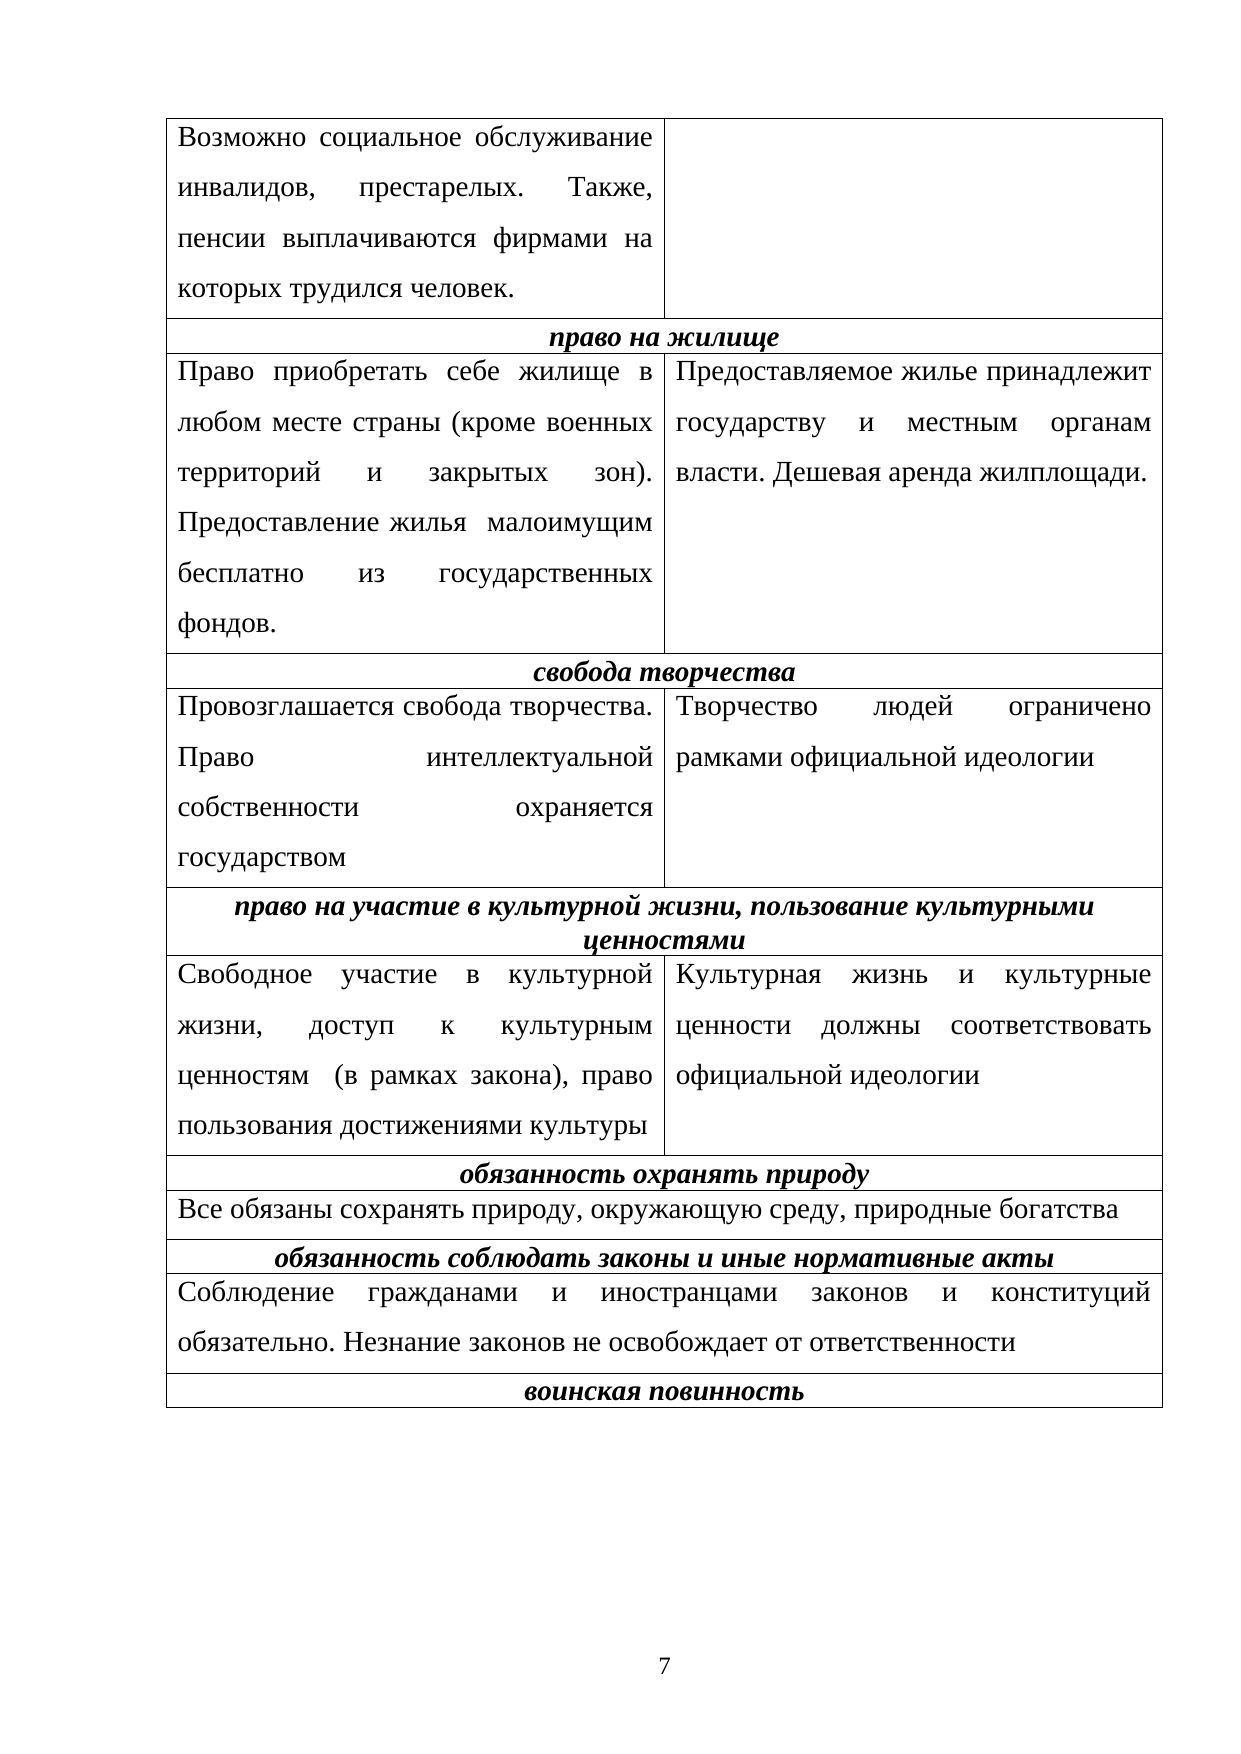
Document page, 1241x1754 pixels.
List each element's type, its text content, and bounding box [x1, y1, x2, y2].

table_cell обязанность охранять природу [167, 1156, 1162, 1190]
table_cell Творчество людей ограничено рамками официальной идеологии [665, 689, 1162, 887]
table_cell Провозглашается свобода творчества. Право интеллектуальной собственности охраняется государством [167, 689, 664, 887]
table_cell Культурная жизнь и культурные ценности должны соответствовать официальной идеологии [665, 956, 1162, 1155]
table_cell Все обязаны сохранять природу, окружающую среду, природные богатства [167, 1191, 1162, 1239]
table_cell право на участие в культурной жизни, пользование культурными ценностями [167, 888, 1162, 955]
table_cell Соблюдение гражданами и иностранцами законов и конституций обязательно. Незнание законов не освобождает от ответственности [167, 1274, 1162, 1372]
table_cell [665, 119, 1162, 318]
table_cell Предоставляемое жилье принадлежит государству и местным органам власти. Дешевая аренда жилплощади. [665, 354, 1162, 653]
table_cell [167, 119, 664, 318]
table_cell Право приобретать себе жилище в любом месте страны (кроме военных территорий и закрытых зон). Предоставление жилья малоимущим бесплатно из государственных фондов. [167, 354, 664, 653]
table_cell право на жилище [167, 319, 1162, 352]
table_cell обязанность соблюдать законы и иные нормативные акты [167, 1240, 1162, 1273]
table_cell свобода творчества [167, 654, 1162, 687]
table_cell воинская повинность [167, 1374, 1162, 1407]
table_cell Свободное участие в культурной жизни, доступ к культурным ценностям (в рамках закона), право пользования достижениями культуры [167, 956, 664, 1155]
